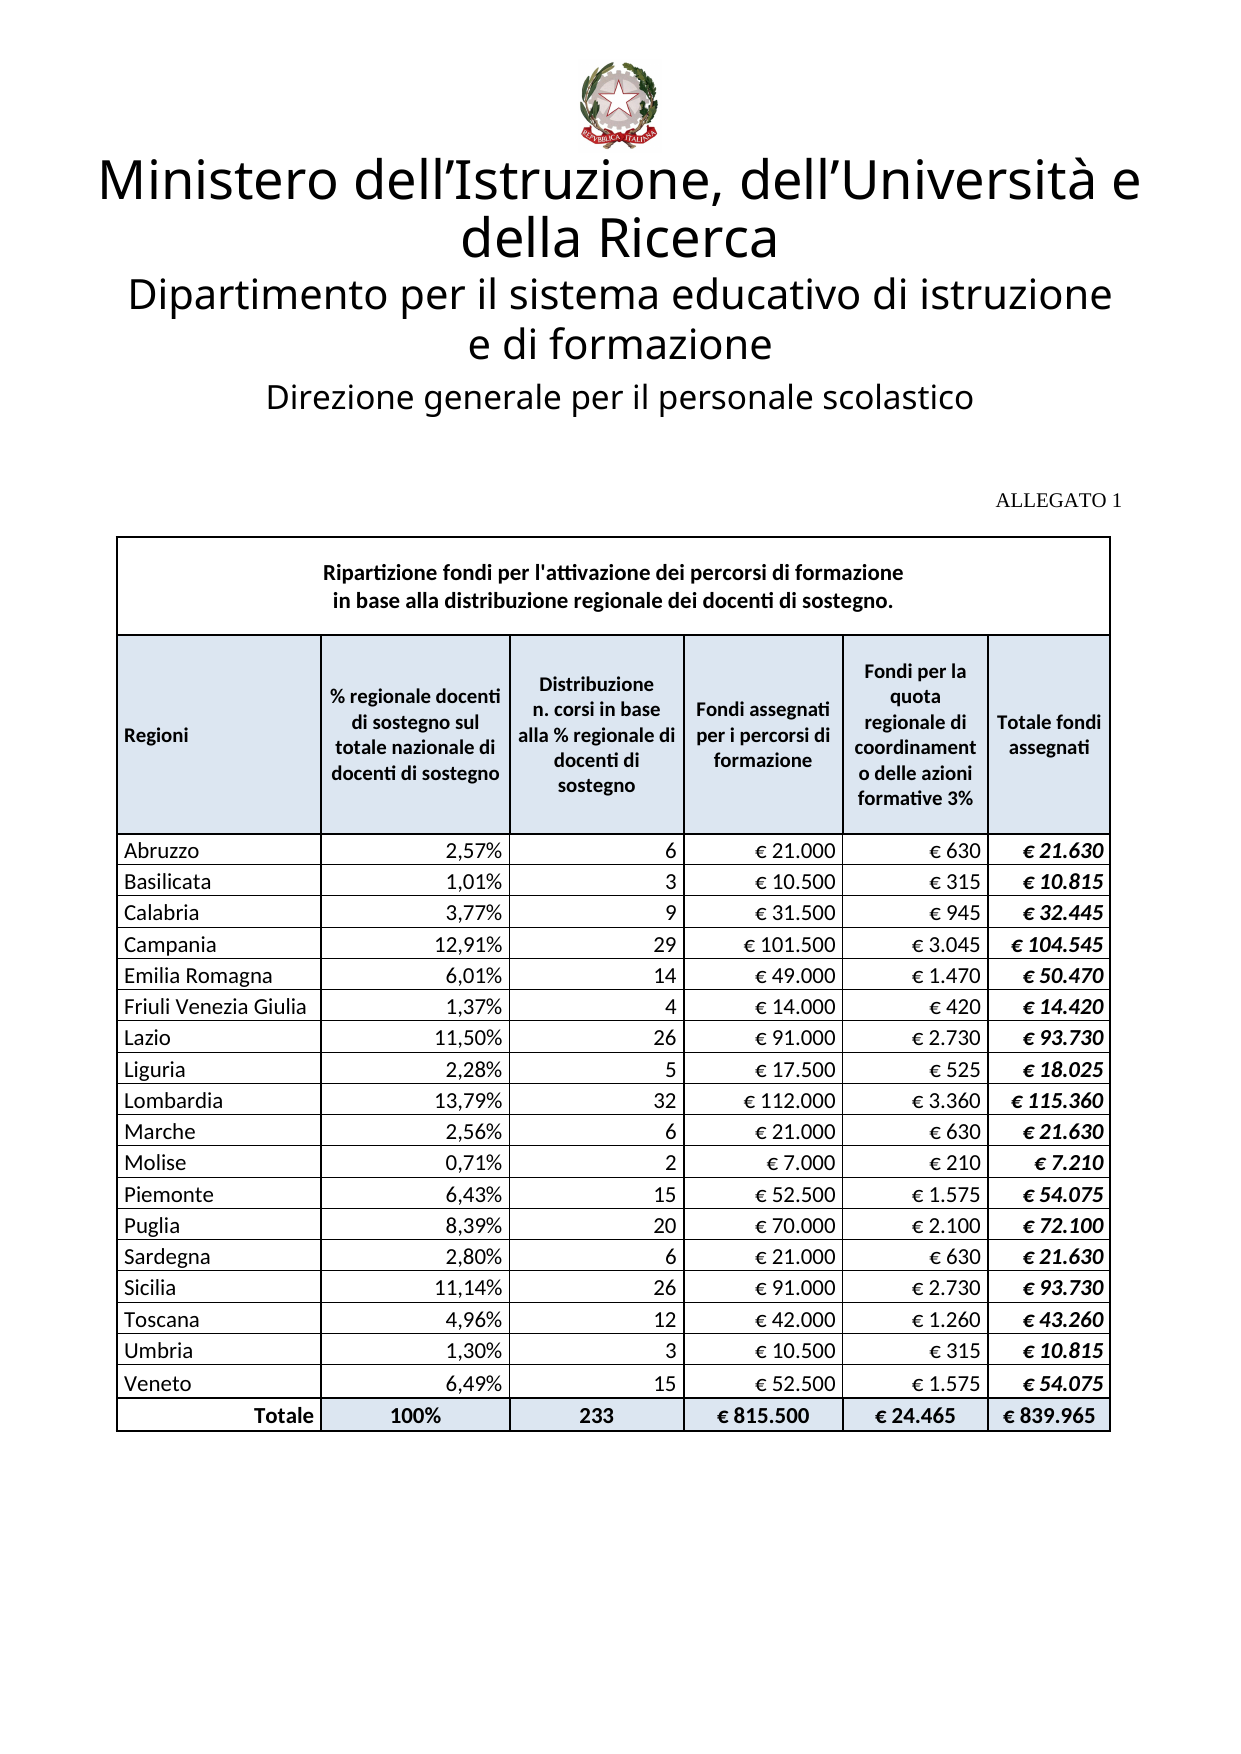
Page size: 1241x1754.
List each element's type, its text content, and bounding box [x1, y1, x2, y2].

table_cell € 839.965 [989, 1399, 1109, 1430]
table_cell Fondi assegnati per i percorsi di formazione [685, 636, 842, 833]
table_cell € 10.500 [685, 865, 842, 895]
table_cell € 3.360 [843, 1084, 987, 1114]
table_cell 3,77% [322, 896, 509, 927]
table_cell 4,96% [322, 1303, 509, 1333]
table_cell 3 [510, 865, 683, 895]
table_cell € 14.420 [989, 990, 1109, 1020]
table_cell 6 [510, 1240, 683, 1270]
table_cell € 14.000 [685, 990, 842, 1020]
table_cell Lombardia [118, 1084, 320, 1114]
table_cell Veneto [118, 1365, 320, 1397]
table_cell 6 [510, 1115, 683, 1145]
table_cell 5 [510, 1053, 683, 1083]
table_cell Emilia Romagna [118, 959, 320, 989]
table_cell 2 [510, 1146, 683, 1177]
table_cell € 2.730 [843, 1271, 987, 1302]
table_cell € 7.000 [685, 1146, 842, 1177]
text ALLEGATO 1 [118, 488, 1122, 512]
table_cell 2,28% [322, 1053, 509, 1083]
table_cell € 93.730 [989, 1271, 1109, 1302]
table_cell 100% [322, 1399, 509, 1430]
table_cell € 1.575 [843, 1365, 987, 1397]
table_cell Totale [118, 1399, 320, 1430]
table_cell 1,37% [322, 990, 509, 1020]
table_cell 1,01% [322, 865, 509, 895]
table_cell 3 [510, 1334, 683, 1364]
table_cell € 32.445 [989, 896, 1109, 927]
table_cell € 112.000 [685, 1084, 842, 1114]
table_cell Regioni [118, 636, 320, 833]
table_cell Umbria [118, 1334, 320, 1364]
table_cell 11,50% [322, 1021, 509, 1052]
table_cell € 54.075 [989, 1365, 1109, 1397]
table_cell € 210 [843, 1146, 987, 1177]
table_cell Distribuzione n. corsi in base alla % regionale di docenti di sostegno [511, 636, 683, 833]
table_cell 13,79% [322, 1084, 509, 1114]
table_cell € 70.000 [685, 1209, 842, 1239]
table_cell € 21.000 [685, 1115, 842, 1145]
table_cell € 18.025 [989, 1053, 1109, 1083]
table_cell € 42.000 [685, 1303, 842, 1333]
table_cell € 420 [843, 990, 987, 1020]
table_cell Calabria [118, 896, 320, 927]
table_cell 20 [510, 1209, 683, 1239]
table_cell 12 [510, 1303, 683, 1333]
table_cell Lazio [118, 1021, 320, 1052]
table_cell Campania [118, 928, 320, 958]
table_cell Molise [118, 1146, 320, 1177]
table_cell % regionale docenti di sostegno sul totale nazionale di docenti di sostegno [322, 636, 509, 833]
table_cell 6 [510, 835, 683, 864]
table_cell 4 [510, 990, 683, 1020]
table_cell 14 [510, 959, 683, 989]
table_cell 0,71% [322, 1146, 509, 1177]
table_cell € 10.815 [989, 865, 1109, 895]
table_cell € 2.730 [843, 1021, 987, 1052]
table_cell 29 [510, 928, 683, 958]
table_cell Puglia [118, 1209, 320, 1239]
table_cell € 525 [843, 1053, 987, 1083]
table_cell 233 [511, 1399, 683, 1430]
table_cell 2,80% [322, 1240, 509, 1270]
table_cell Piemonte [118, 1178, 320, 1208]
table_cell 9 [510, 896, 683, 927]
table_cell € 101.500 [685, 928, 842, 958]
table_cell € 21.630 [989, 835, 1109, 864]
table_cell € 104.545 [989, 928, 1109, 958]
table_cell 2,57% [322, 835, 509, 864]
table_cell € 2.100 [843, 1209, 987, 1239]
table_cell € 54.075 [989, 1178, 1109, 1208]
table_cell € 21.630 [989, 1240, 1109, 1270]
table_cell 6,01% [322, 959, 509, 989]
table_cell € 7.210 [989, 1146, 1109, 1177]
table_cell € 21.000 [685, 1240, 842, 1270]
table_cell € 72.100 [989, 1209, 1109, 1239]
table_cell € 43.260 [989, 1303, 1109, 1333]
table_cell Sardegna [118, 1240, 320, 1270]
table_cell € 91.000 [685, 1271, 842, 1302]
table_cell € 630 [843, 835, 987, 864]
table_cell € 815.500 [685, 1399, 842, 1430]
table_cell Basilicata [118, 865, 320, 895]
table_cell € 630 [843, 1115, 987, 1145]
table_cell € 52.500 [685, 1365, 842, 1397]
table_cell 11,14% [322, 1271, 509, 1302]
table_cell 1,30% [322, 1334, 509, 1364]
table_cell € 91.000 [685, 1021, 842, 1052]
table_cell € 315 [843, 865, 987, 895]
table_cell € 21.630 [989, 1115, 1109, 1145]
table_cell 26 [510, 1021, 683, 1052]
table_cell 15 [510, 1365, 683, 1397]
table_cell Marche [118, 1115, 320, 1145]
table_cell € 10.500 [685, 1334, 842, 1364]
table_cell 32 [510, 1084, 683, 1114]
table_cell € 49.000 [685, 959, 842, 989]
table_cell € 945 [843, 896, 987, 927]
table_cell 15 [510, 1178, 683, 1208]
table_cell € 31.500 [685, 896, 842, 927]
table_cell € 93.730 [989, 1021, 1109, 1052]
table_cell 26 [510, 1271, 683, 1302]
table_cell € 10.815 [989, 1334, 1109, 1364]
table_cell 2,56% [322, 1115, 509, 1145]
table_cell Friuli Venezia Giulia [118, 990, 320, 1020]
table_cell Abruzzo [118, 835, 320, 864]
table_cell 6,49% [322, 1365, 509, 1397]
table_cell Liguria [118, 1053, 320, 1083]
table_cell Fondi per la quota regionale di coordinamento delle azioni formative 3% [844, 636, 987, 833]
table_cell € 630 [843, 1240, 987, 1270]
table_header Ripartizione fondi per l'attivazione dei percorsi di formazione in base alla distribuzione regionale dei docenti di sostegno. [118, 538, 1109, 634]
table_cell € 17.500 [685, 1053, 842, 1083]
table_cell 12,91% [322, 928, 509, 958]
table_cell € 315 [843, 1334, 987, 1364]
table_cell € 52.500 [685, 1178, 842, 1208]
table_cell € 1.260 [843, 1303, 987, 1333]
table_cell € 24.465 [844, 1399, 987, 1430]
table_cell € 3.045 [843, 928, 987, 958]
table_cell Sicilia [118, 1271, 320, 1302]
table_cell Totale fondi assegnati [989, 636, 1109, 833]
table_cell € 1.575 [843, 1178, 987, 1208]
table_cell 8,39% [322, 1209, 509, 1239]
table_cell € 1.470 [843, 959, 987, 989]
table_cell € 21.000 [685, 835, 842, 864]
table_cell € 115.360 [989, 1084, 1109, 1114]
table_cell 6,43% [322, 1178, 509, 1208]
table_cell Toscana [118, 1303, 320, 1333]
table_cell € 50.470 [989, 959, 1109, 989]
picture [577, 59, 663, 153]
